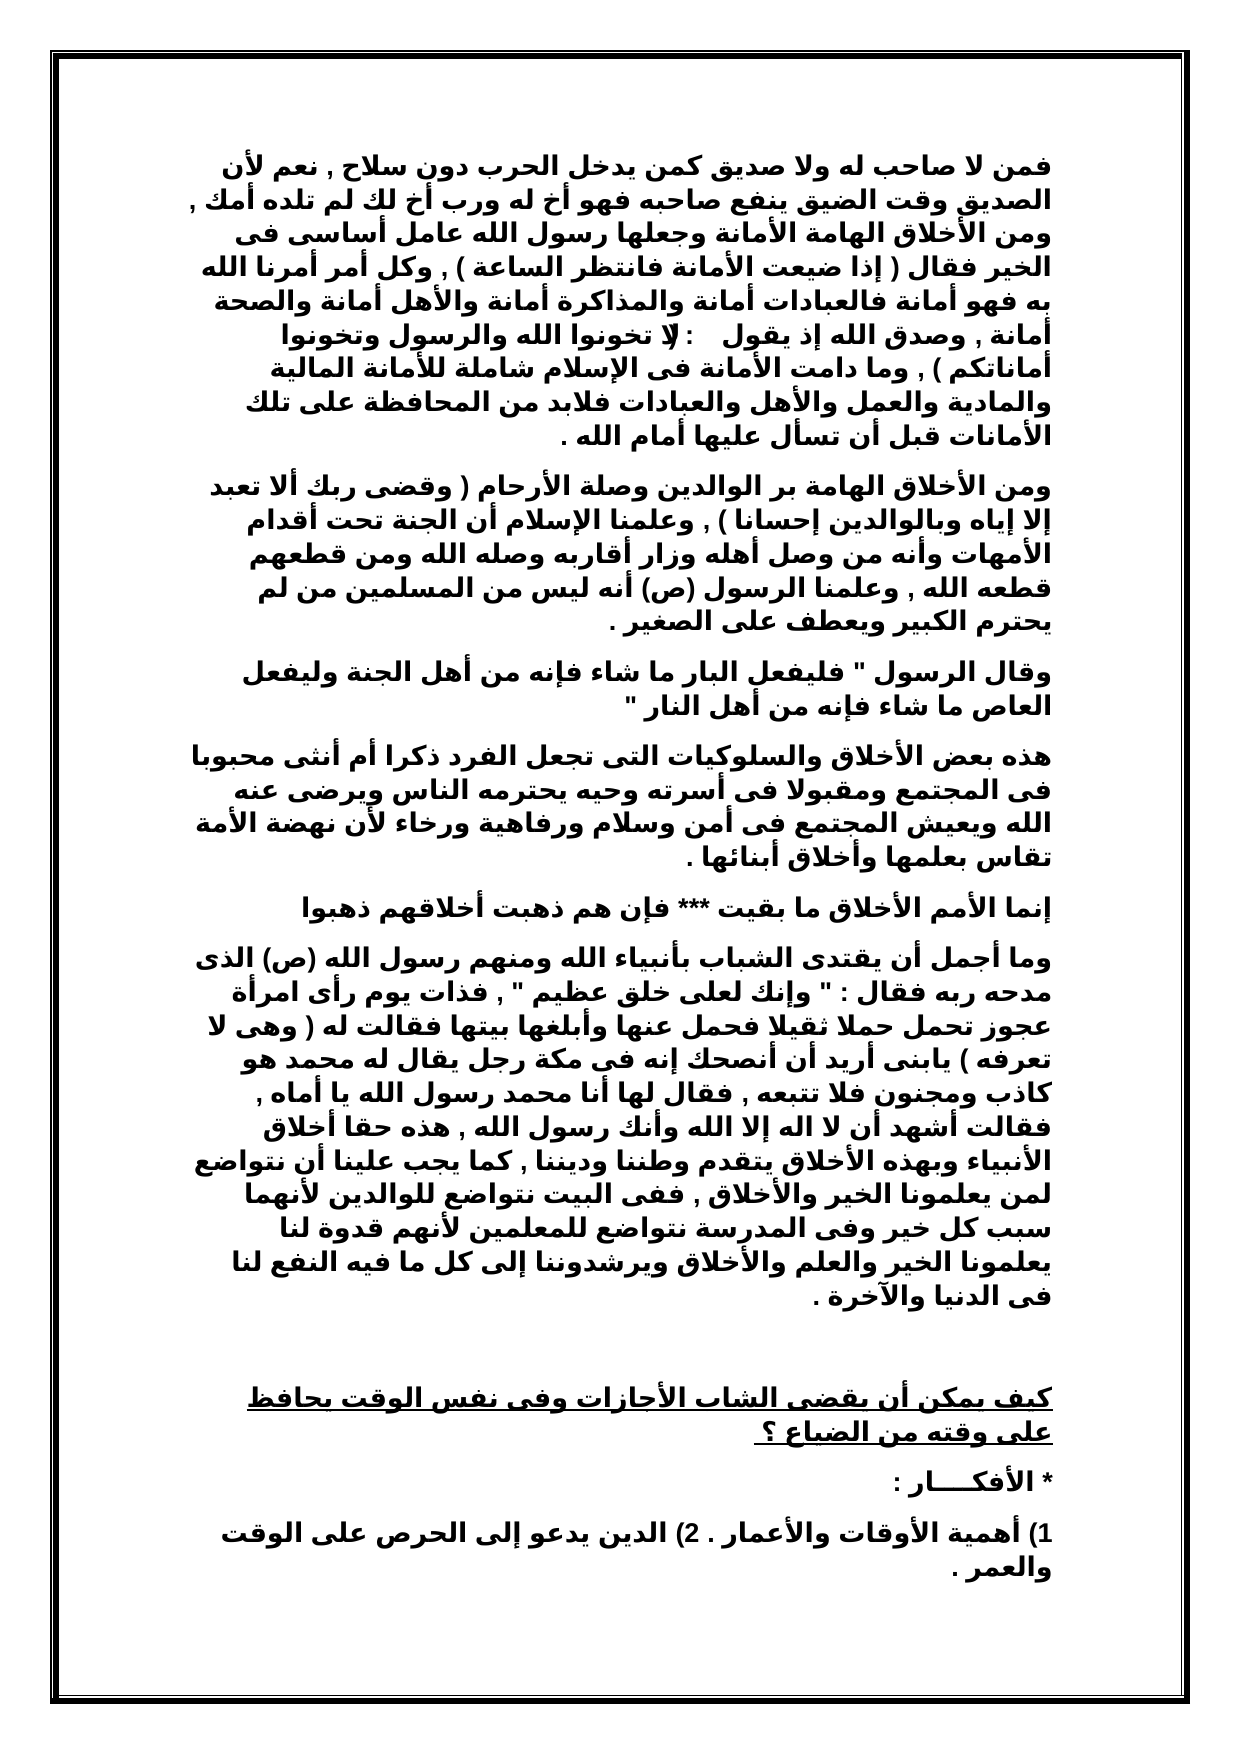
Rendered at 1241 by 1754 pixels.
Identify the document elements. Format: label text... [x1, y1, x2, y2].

text كيف يمكن أن يقضى الشاب الأجازات وفى نفس الوقت يحافظ على وقته من الضياع ؟ [187, 1382, 1053, 1447]
text ومن الأخلاق الهامة بر الوالدين وصلة الأرحام ( وقضى ربك ألا تعبد إلا إياه وبالوالدين إحسانا ) , وعلمنا الإسلام أن الجنة تحت أقدام الأمهات وأنه من وصل أهله وزار أقاربه وصله الله ومن قطعهم قطعه الله , وعلمنا الرسول (ص) أنه ليس من المسلمين من لم يحترم الكبير ويعطف على الصغير . [187, 470, 1053, 637]
text إنما الأمم الأخلاق ما بقيت *** فإن هم ذهبت أخلاقهم ذهبوا [187, 892, 1053, 923]
text وما أجمل أن يقتدى الشباب بأنبياء الله ومنهم رسول الله (ص) الذى مدحه ربه فقال : " وإنك لعلى خلق عظيم " , فذات يوم رأى امرأة عجوز تحمل حملا ثقيلا فحمل عنها وأبلغها بيتها فقالت له ( وهى لا تعرفه ) يابنى أريد أن أنصحك إنه فى مكة رجل يقال له محمد هو كاذب ومجنون فلا تتبعه , فقال لها أنا محمد رسول الله يا أماه , فقالت أشهد أن لا اله إلا الله وأنك رسول الله , هذه حقا أخلاق الأنبياء وبهذه الأخلاق يتقدم وطننا وديننا , كما يجب علينا أن نتواضع لمن يعلمونا الخير والأخلاق , ففى البيت نتواضع للوالدين لأنهما سبب كل خير وفى المدرسة نتواضع للمعلمين لأنهم قدوة لنا يعلمونا الخير والعلم والأخلاق ويرشدوننا إلى كل ما فيه النفع لنا فى الدنيا والآخرة . [187, 942, 1053, 1311]
text 1) أهمية الأوقات والأعمار . 2) الدين يدعو إلى الحرص على الوقت والعمر . [187, 1517, 1053, 1582]
text هذه بعض الأخلاق والسلوكيات التى تجعل الفرد ذكرا أم أنثى محبوبا فى المجتمع ومقبولا فى أسرته وحيه يحترمه الناس ويرضى عنه الله ويعيش المجتمع فى أمن وسلام ورفاهية ورخاء لأن نهضة الأمة تقاس بعلمها وأخلاق أبنائها . [187, 740, 1053, 872]
text فمن لا صاحب له ولا صديق كمن يدخل الحرب دون سلاح , نعم لأن الصديق وقت الضيق ينفع صاحبه فهو أخ له ورب أخ لك لم تلده أمك , ومن الأخلاق الهامة الأمانة وجعلها رسول الله عامل أساسى فى الخير فقال ( إذا ضيعت الأمانة فانتظر الساعة ) , وكل أمر أمرنا الله به فهو أمانة فالعبادات أمانة والمذاكرة أمانة والأهل أمانة والصحة أمانة , وصدق الله إذ يقول : ( لا تخونوا الله والرسول وتخونوا أماناتكم ) , وما دامت الأمانة فى الإسلام شاملة للأمانة المالية والمادية والعمل والأهل والعبادات فلابد من المحافظة على تلك الأمانات قبل أن تسأل عليها أمام الله . [187, 150, 1053, 451]
text وقال الرسول " فليفعل البار ما شاء فإنه من أهل الجنة وليفعل العاص ما شاء فإنه من أهل النار " [187, 656, 1053, 721]
text * الأفكــــار : [187, 1466, 1053, 1498]
